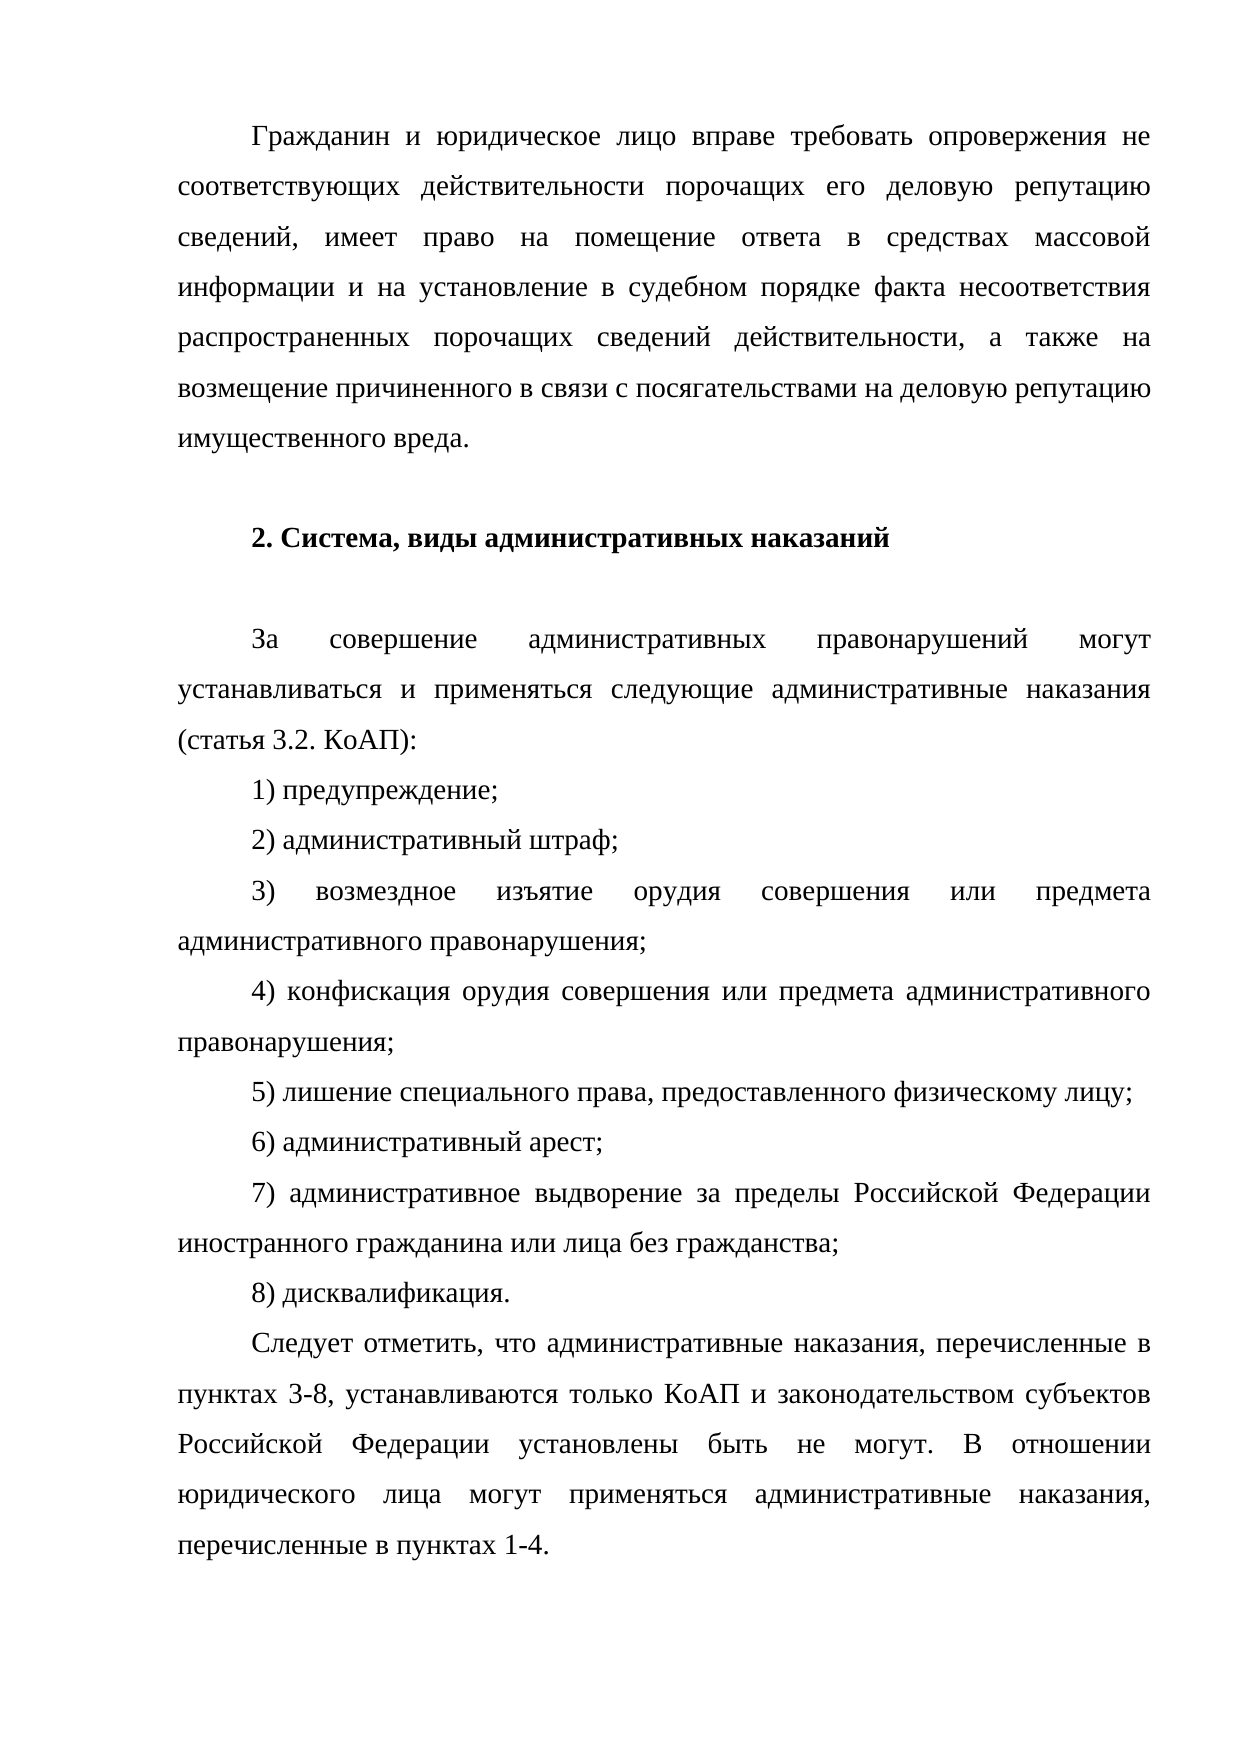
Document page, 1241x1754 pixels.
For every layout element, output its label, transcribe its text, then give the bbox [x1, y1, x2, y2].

text 5) лишение специального права, предоставленного физическому лицу; [177, 1074, 1152, 1108]
subtitle 2. Система, виды административных наказаний [177, 521, 1152, 554]
text 2) административный штраф; [177, 822, 1152, 856]
text 4) конфискация орудия совершения или предмета административного правонарушения; [177, 973, 1152, 1057]
text Следует отметить, что административные наказания, перечисленные в пунктах 3-8, устанавливаются только КоАП и законодательством субъектов Российской Федерации установлены быть не могут. В отношении юридического лица могут применяться административные наказания, перечисленные в пунктах 1-4. [177, 1326, 1152, 1560]
text 7) административное выдворение за пределы Российской Федерации иностранного гражданина или лица без гражданства; [177, 1175, 1152, 1258]
text 3) возмездное изъятие орудия совершения или предмета административного правонарушения; [177, 873, 1152, 957]
text 8) дисквалификация. [177, 1275, 1152, 1309]
text Гражданин и юридическое лицо вправе требовать опровержения не соответствующих действительности порочащих его деловую репутацию сведений, имеет право на помещение ответа в средствах массовой информации и на установление в судебном порядке факта несоответствия распространенных порочащих сведений действительности, а также на возмещение причиненного в связи с посягательствами на деловую репутацию имущественного вреда. [177, 118, 1152, 453]
text За совершение административных правонарушений могут устанавливаться и применяться следующие административные наказания (статья 3.2. КоАП): [177, 621, 1152, 755]
text 6) административный арест; [177, 1124, 1152, 1158]
text 1) предупреждение; [177, 772, 1152, 806]
